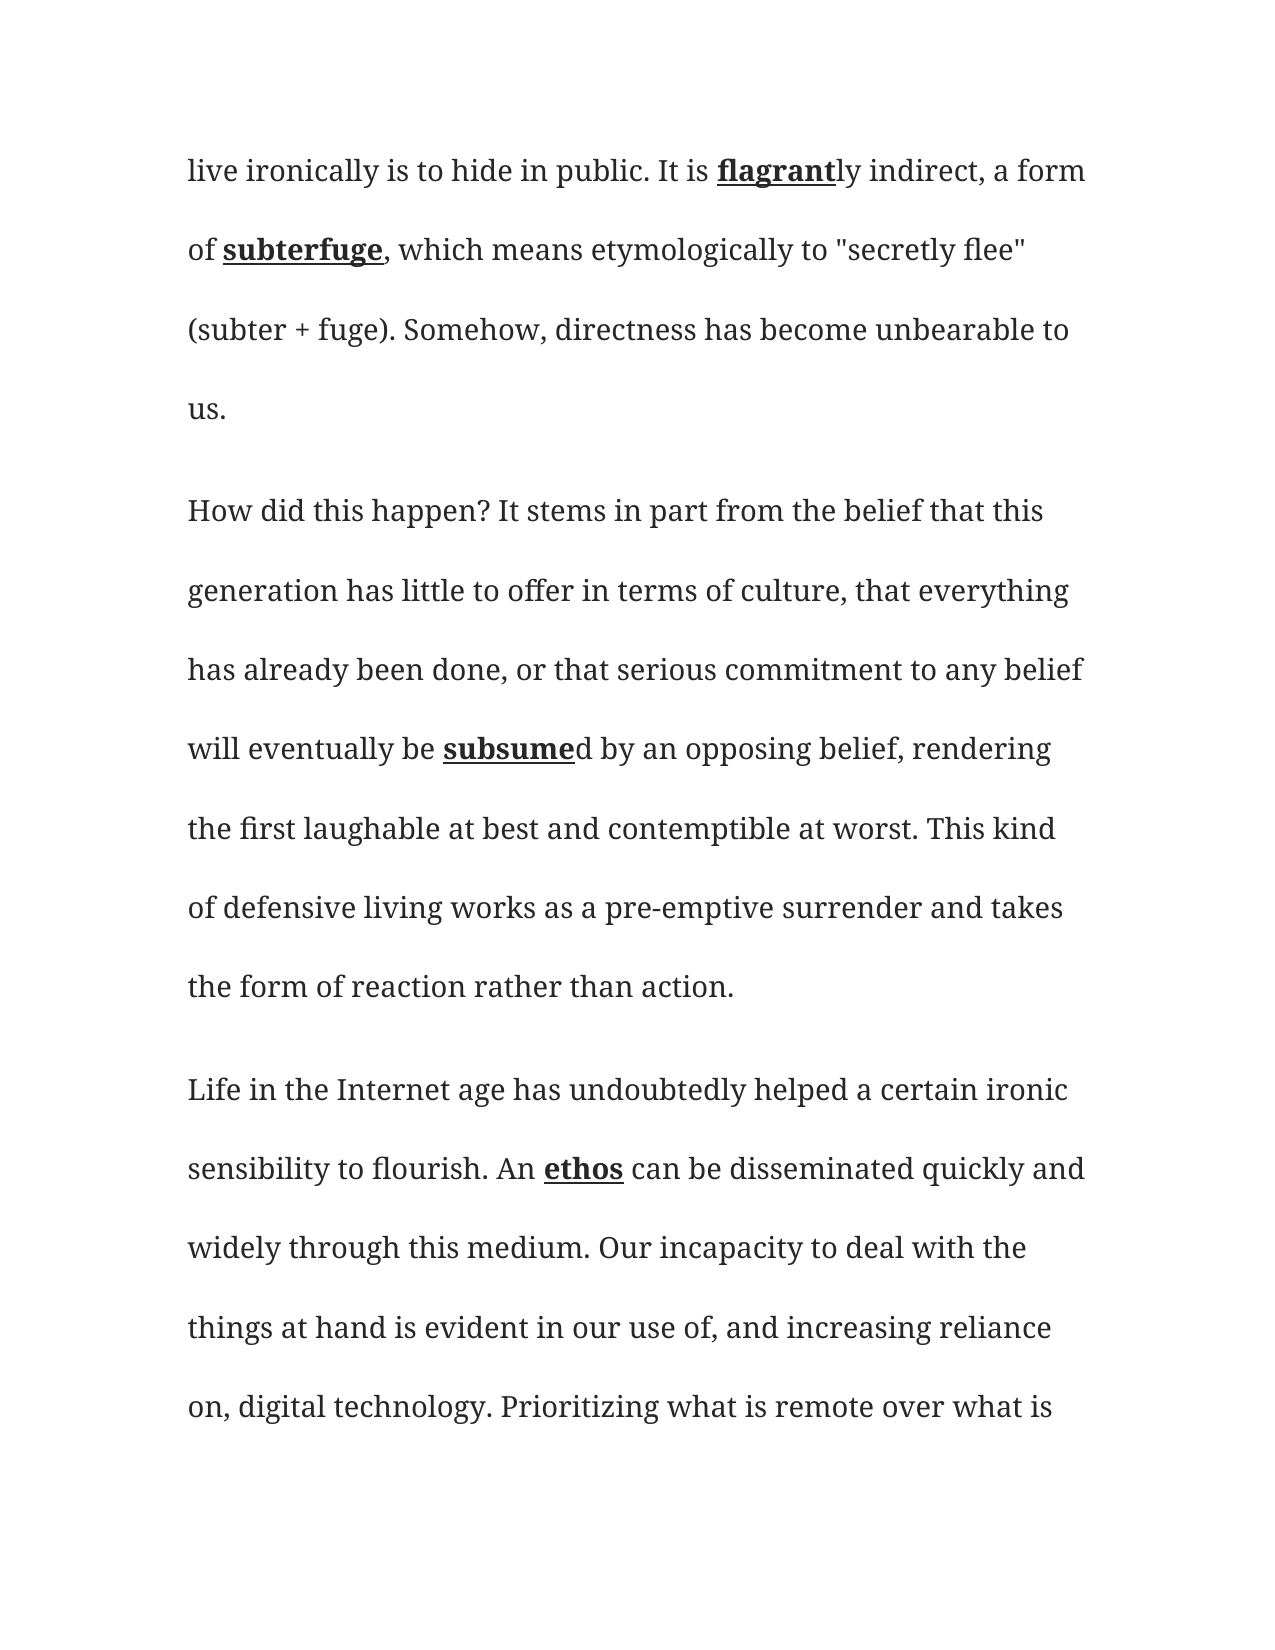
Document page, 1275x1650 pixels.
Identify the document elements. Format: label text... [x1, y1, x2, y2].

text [187, 1069, 1087, 1426]
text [187, 150, 1087, 428]
text How did this happen? It stems in part from the belief that this generation has little to offer in terms of culture, that everything has already been done, or that serious commitment to any belief will eventually be subsumed by an opposing belief, rendering the first laughable at best and contemptible at worst. This kind of defensive living works as a pre-emptive surrender and takes the form of reaction rather than action. [187, 490, 1087, 1006]
